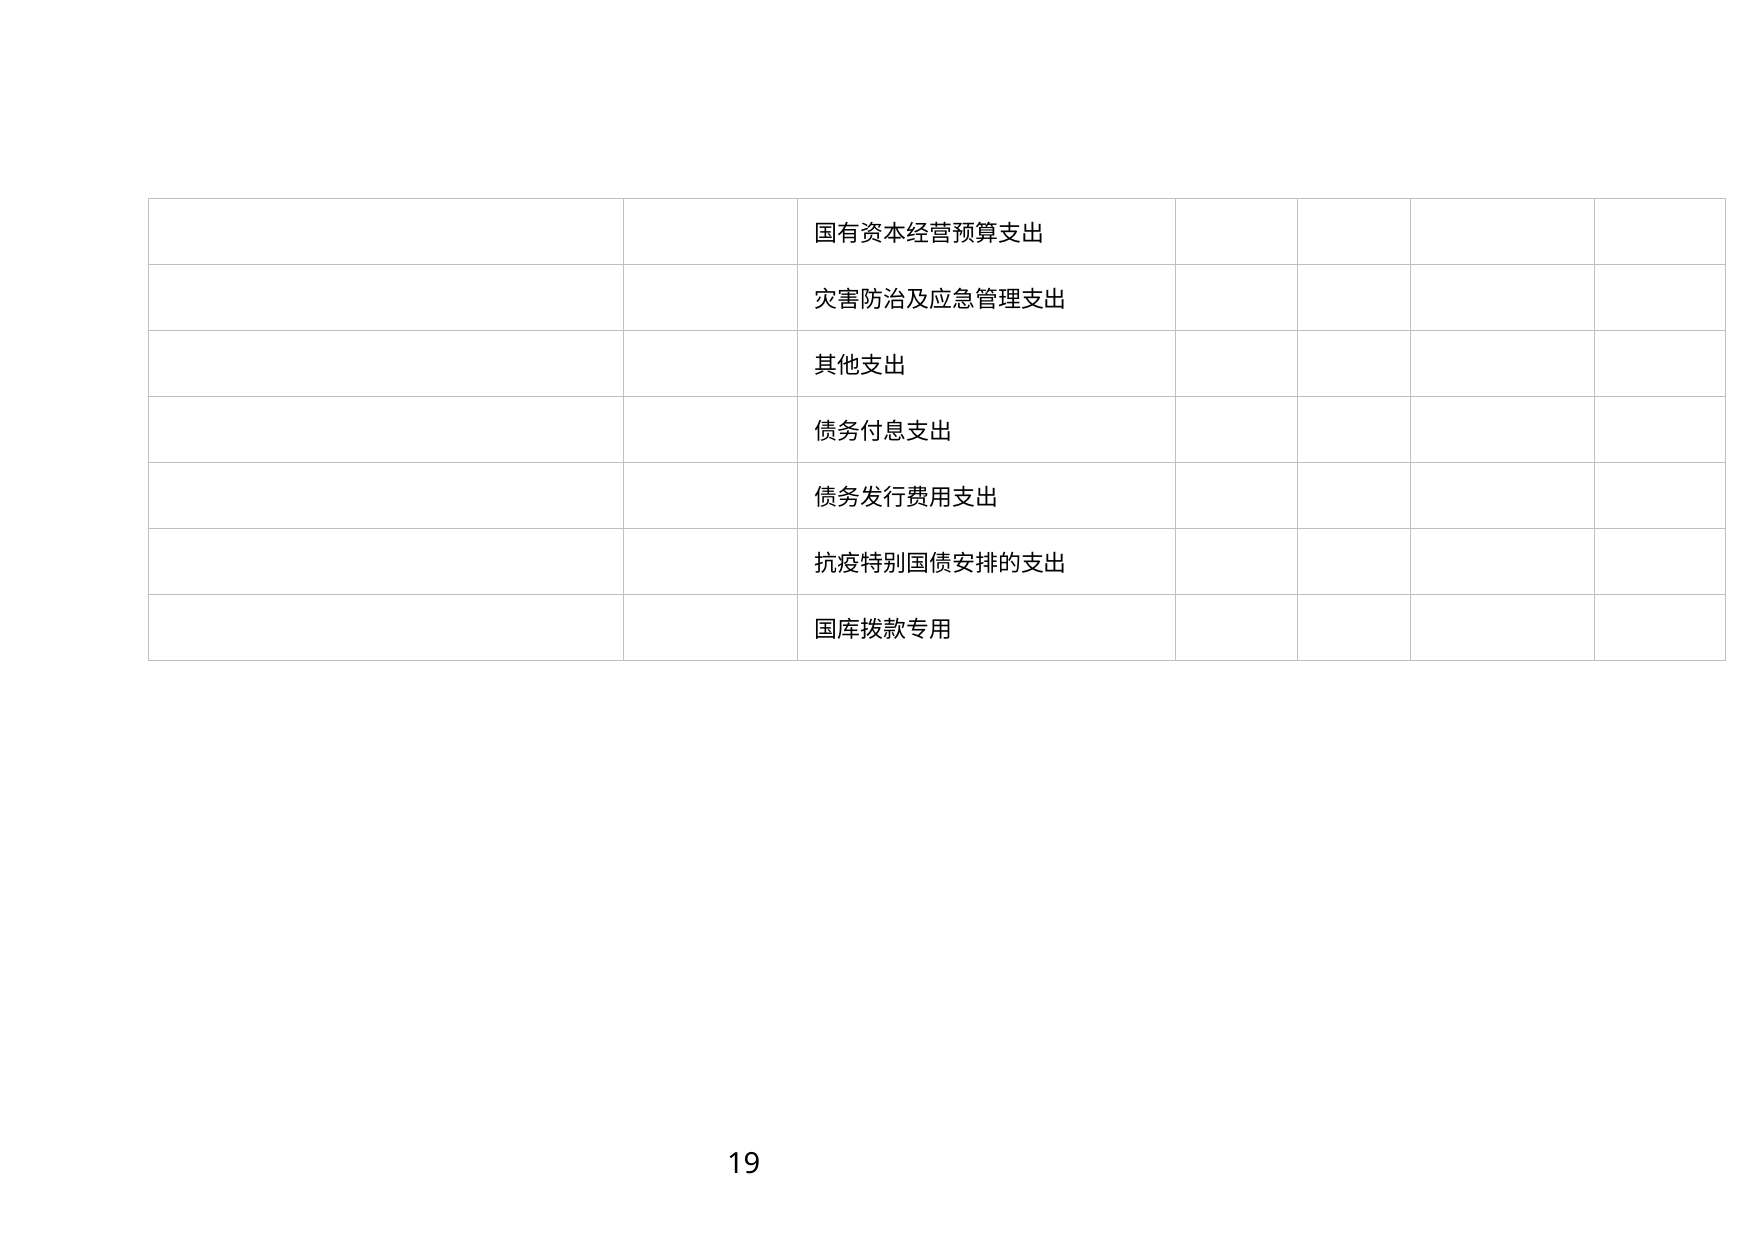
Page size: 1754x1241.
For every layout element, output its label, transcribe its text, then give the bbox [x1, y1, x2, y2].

table_cell [1298, 463, 1410, 528]
table_cell [1298, 199, 1410, 264]
table_cell [149, 199, 623, 264]
table_cell [624, 463, 797, 528]
table_cell [624, 397, 797, 462]
table_cell [624, 199, 797, 264]
table_cell [1411, 397, 1594, 462]
table_cell [1176, 265, 1297, 330]
table_cell [1411, 463, 1594, 528]
table_cell [1595, 265, 1725, 330]
table_cell [624, 265, 797, 330]
table_cell [1176, 199, 1297, 264]
table_cell 其他支出 [798, 331, 1175, 396]
table_cell [624, 595, 797, 660]
table_cell 债务付息支出 [798, 397, 1175, 462]
table_cell [1411, 265, 1594, 330]
table_cell [149, 529, 623, 594]
table_cell [149, 463, 623, 528]
table_cell [1411, 199, 1594, 264]
table_cell [1411, 331, 1594, 396]
table_cell [1595, 463, 1725, 528]
table_cell [1176, 331, 1297, 396]
table_cell [149, 595, 623, 660]
table_cell [1298, 397, 1410, 462]
table_cell [149, 331, 623, 396]
table_cell [624, 529, 797, 594]
table_cell [624, 331, 797, 396]
table_cell [1176, 529, 1297, 594]
table_cell [1176, 397, 1297, 462]
table_cell [149, 397, 623, 462]
table_cell [1595, 331, 1725, 396]
table_cell [1411, 529, 1594, 594]
table_cell 国库拨款专用 [798, 595, 1175, 660]
table_cell [1595, 595, 1725, 660]
table_cell 抗疫特别国债安排的支出 [798, 529, 1175, 594]
table_cell [1176, 463, 1297, 528]
table_cell 灾害防治及应急管理支出 [798, 265, 1175, 330]
table_cell 国有资本经营预算支出 [798, 199, 1175, 264]
table_cell [1595, 529, 1725, 594]
table_cell [1411, 595, 1594, 660]
table_cell [1298, 265, 1410, 330]
table_cell 债务发行费用支出 [798, 463, 1175, 528]
table_cell [1176, 595, 1297, 660]
table_cell [1298, 529, 1410, 594]
table_cell [1298, 331, 1410, 396]
table_cell [1595, 199, 1725, 264]
table_cell [149, 265, 623, 330]
table_cell [1595, 397, 1725, 462]
table_cell [1298, 595, 1410, 660]
